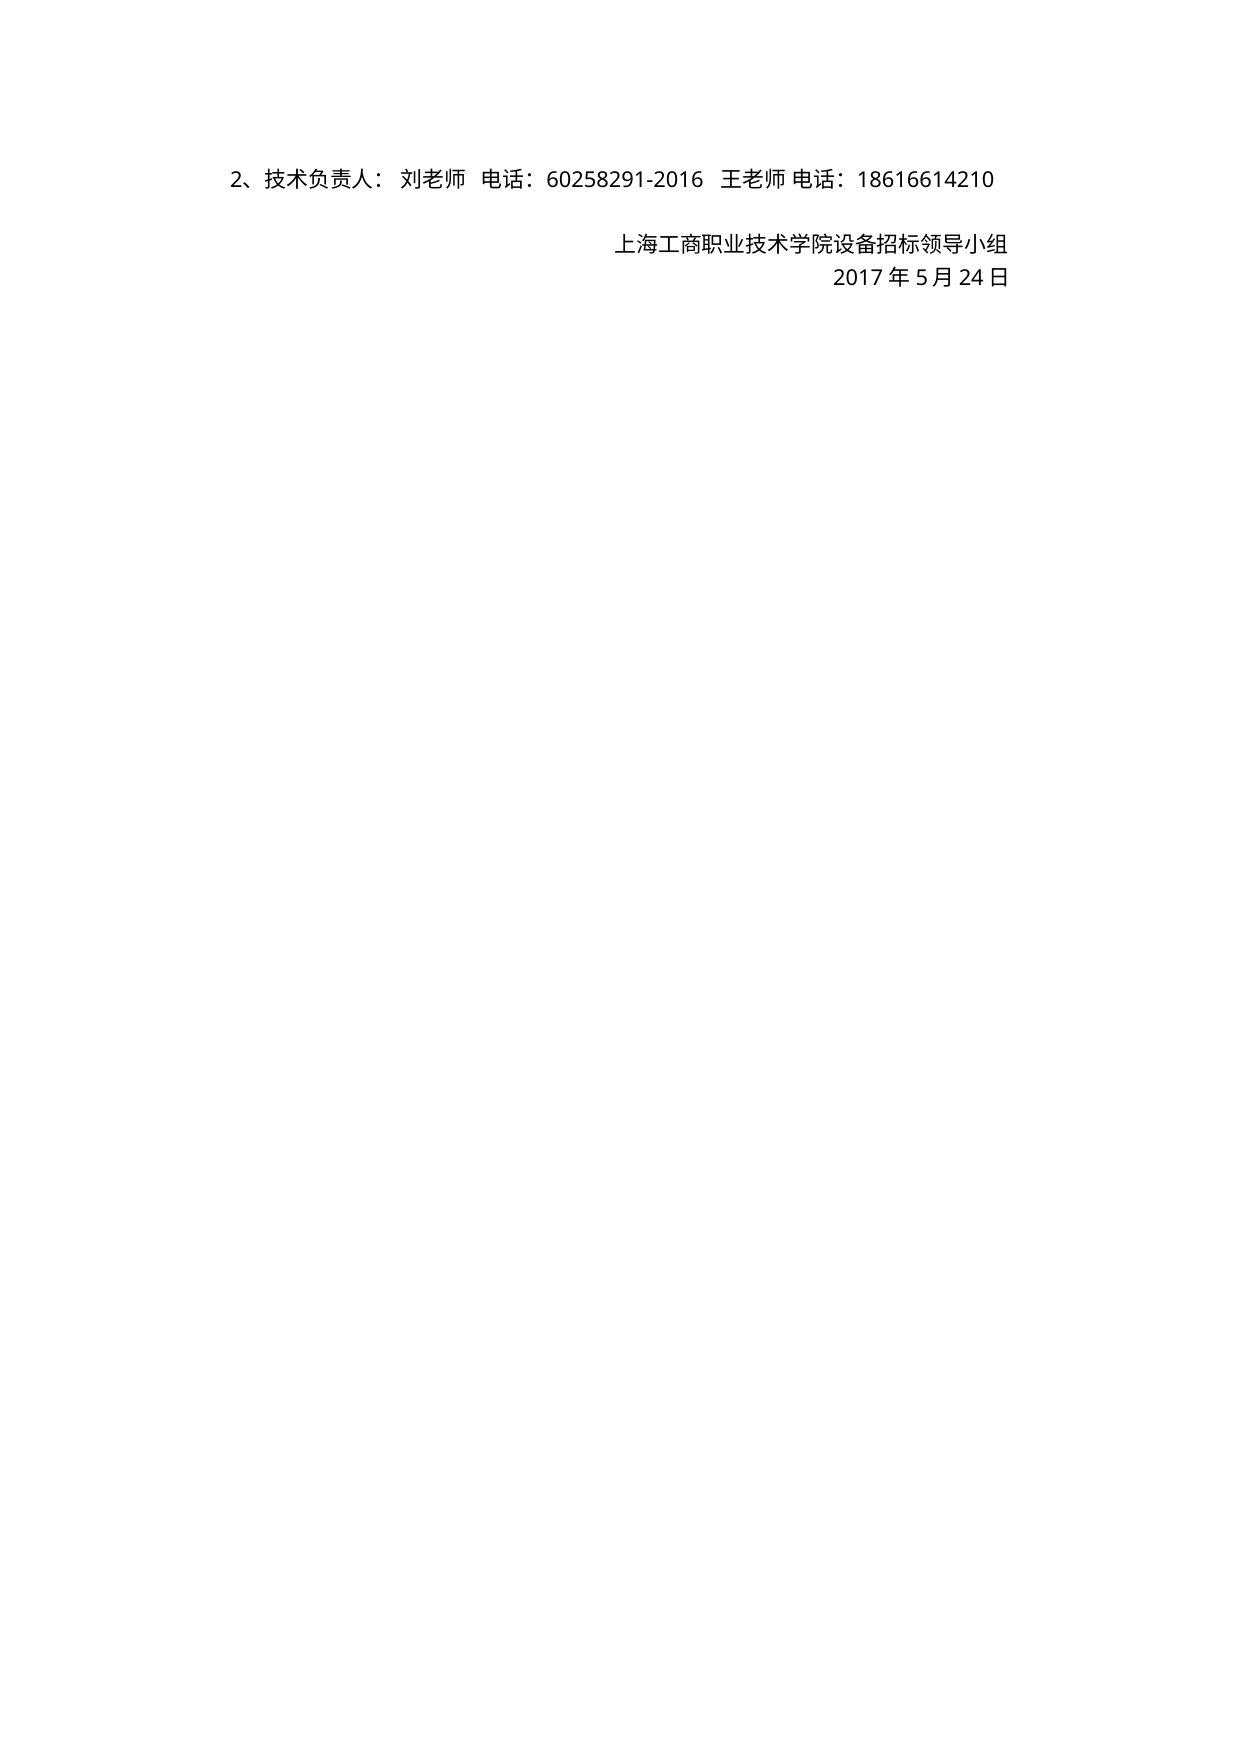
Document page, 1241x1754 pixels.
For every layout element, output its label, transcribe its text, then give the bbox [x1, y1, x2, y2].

text 2、技术负责人： 刘老师 电话：60258291-2016 王老师 电话：18616614210 [187, 162, 1053, 194]
text 上海工商职业技术学院设备招标领导小组 [187, 227, 1053, 259]
text 2017 年 5月24日 [187, 259, 1053, 292]
